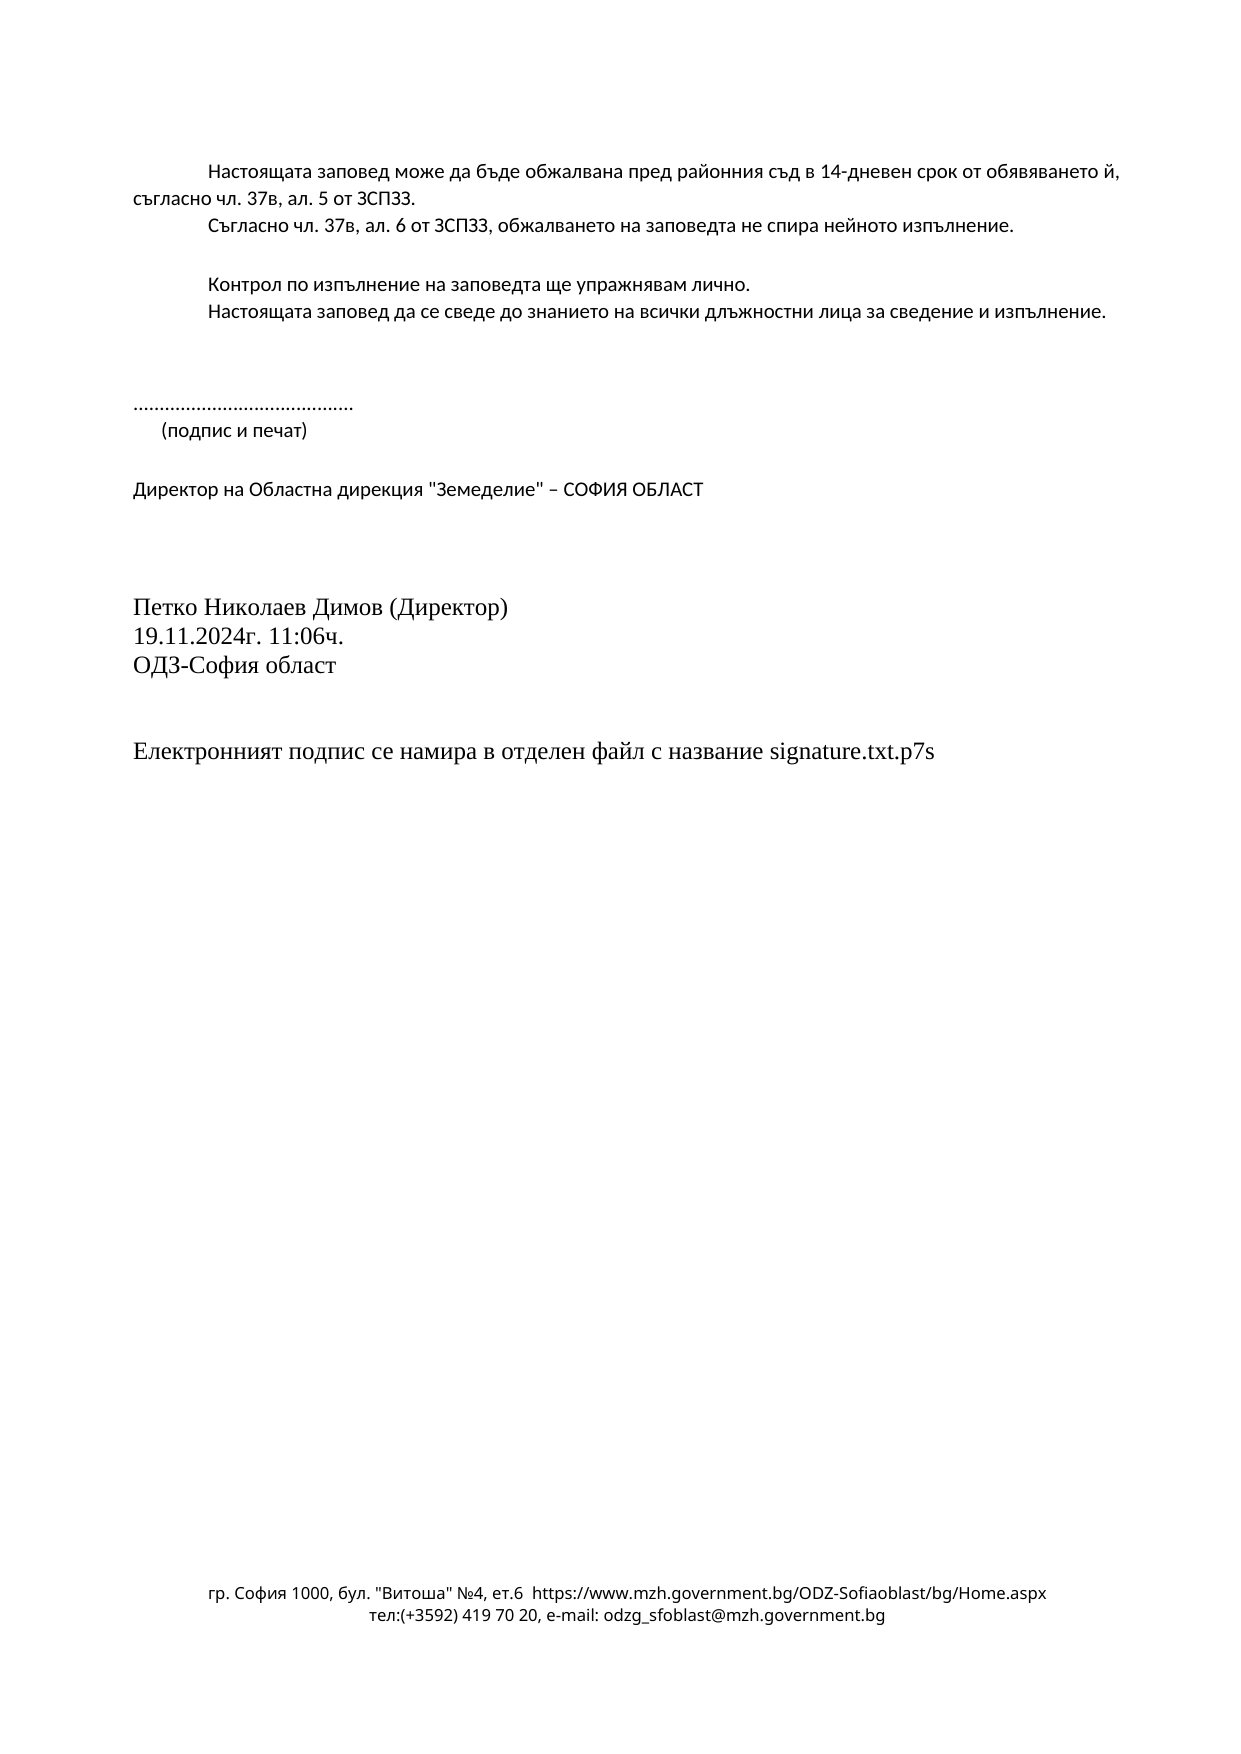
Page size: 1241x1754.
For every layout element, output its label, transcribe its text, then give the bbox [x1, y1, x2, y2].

text (подпис и печат) [133, 417, 1122, 442]
text Контрол по изпълнение на заповедта ще упражнявам лично. [133, 272, 1122, 297]
text Директор на Областна дирекция "Земеделие" – СОФИЯ ОБЛАСТ [133, 476, 1122, 501]
text Петко Николаев Димов (Директор) 19.11.2024г. 11:06ч. ОДЗ-София област Електронният подпис се намира в отделен файл с название signature.txt.p7s [133, 563, 1122, 765]
text Съгласно чл. 37в, ал. 6 от ЗСПЗЗ, обжалването на заповедта не спира нейното изпълнение. [133, 212, 1122, 238]
text Настоящата заповед да се сведе до знанието на всички длъжностни лица за сведение и изпълнение. [133, 298, 1122, 324]
text .......................................... [133, 390, 1122, 415]
text Настоящата заповед може да бъде обжалвана пред районния съд в 14-дневен срок от обявяването й, съгласно чл. 37в, ал. 5 от ЗСПЗЗ. [133, 159, 1122, 211]
